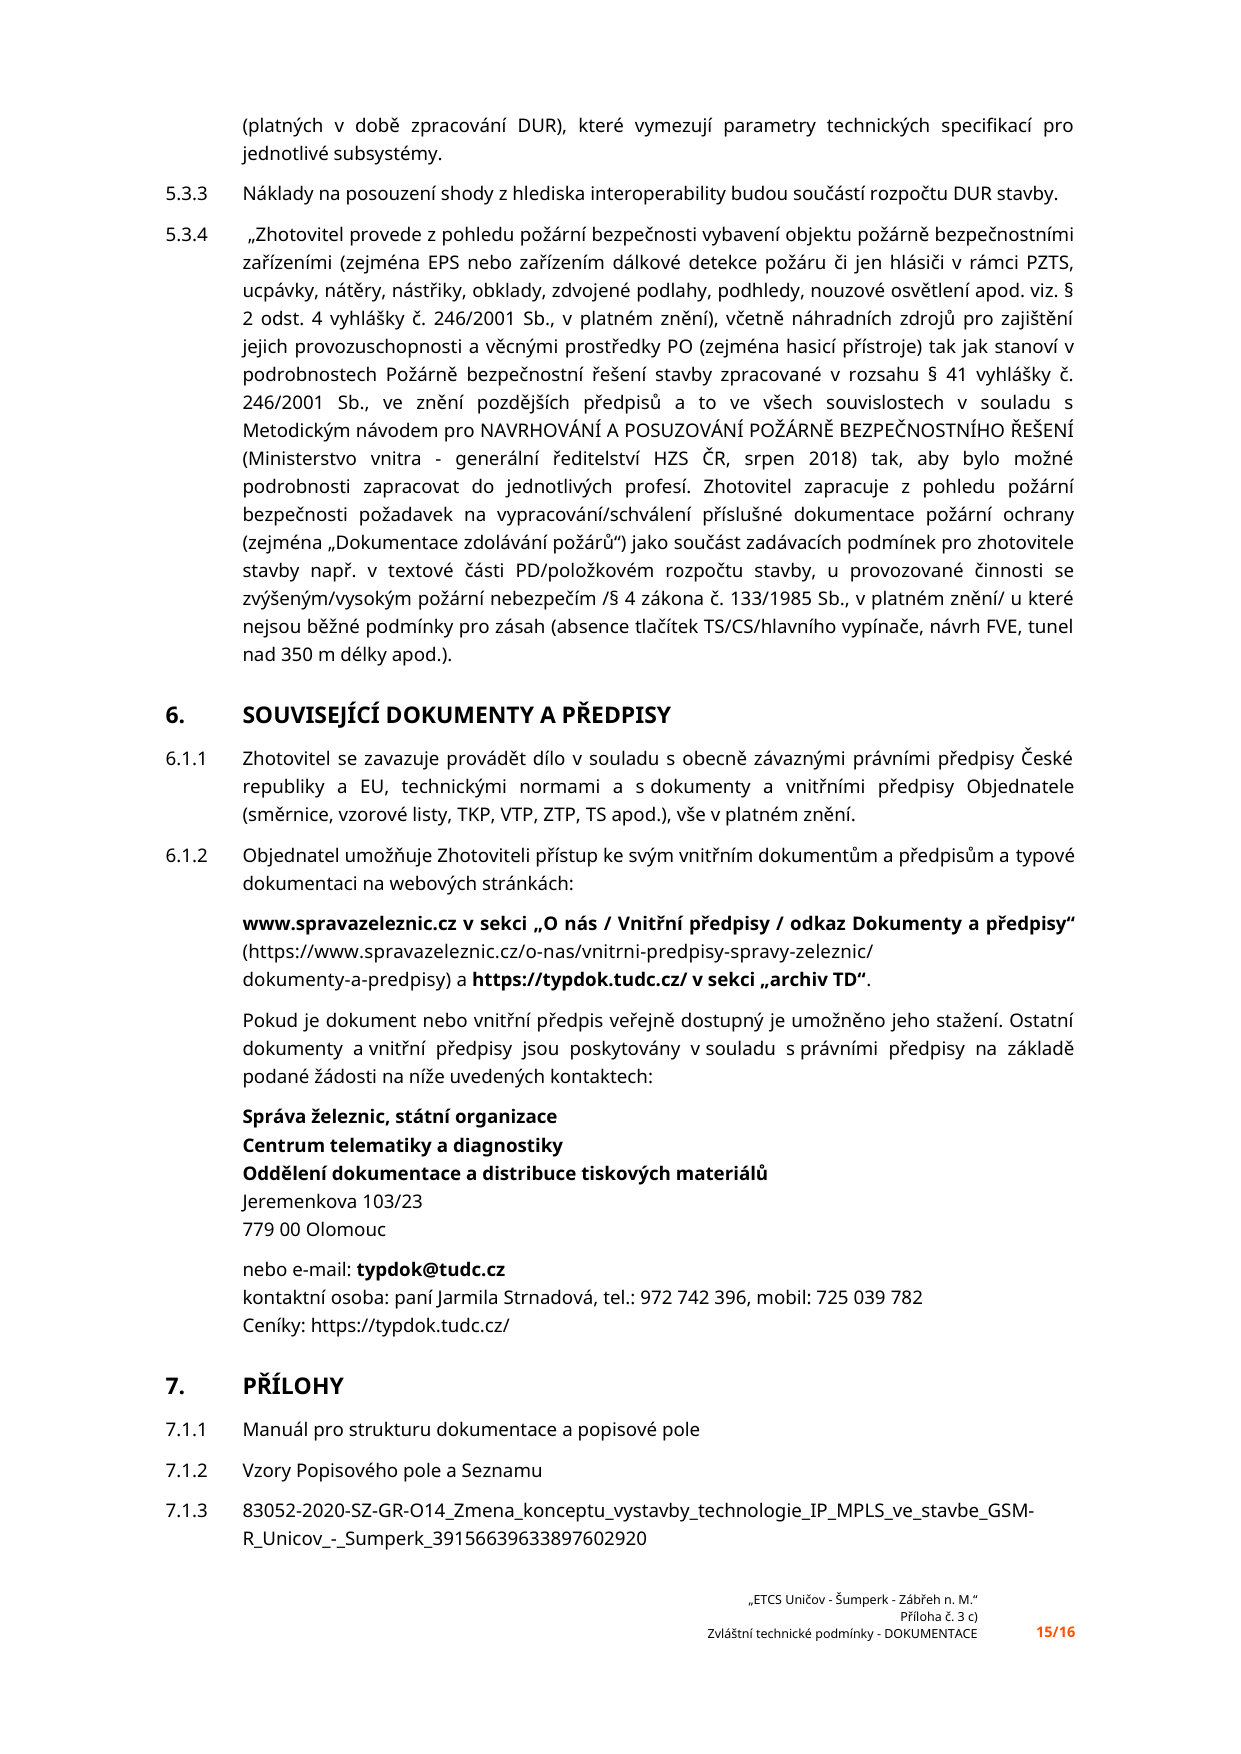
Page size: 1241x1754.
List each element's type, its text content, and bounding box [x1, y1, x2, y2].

text Náklady na posouzení shody z hlediska interoperability budou součástí rozpočtu DUR stavby. [165, 181, 1075, 206]
text 779 00 Olomouc [242, 1216, 1075, 1241]
text Vzory Popisového pole a Seznamu [165, 1457, 1075, 1483]
text nebo e-mail: typdok@tudc.cz [242, 1256, 1075, 1282]
text „Zhotovitel provede z pohledu požární bezpečnosti vybavení objektu požárně bezpečnostními zařízeními (zejména EPS nebo zařízením dálkové detekce požáru či jen hlásiči v rámci PZTS, ucpávky, nátěry, nástřiky, obklady, zdvojené podlahy, podhledy, nouzové osvětlení apod. viz. § 2 odst. 4 vyhlášky č. 246/2001 Sb., v platném znění), včetně náhradních zdrojů pro zajištění jejich provozuschopnosti a věcnými prostředky PO (zejména hasicí přístroje) tak jak stanoví v podrobnostech Požárně bezpečnostní řešení stavby zpracované v rozsahu § 41 vyhlášky č. 246/2001 Sb., ve znění pozdějších předpisů a to ve všech souvislostech v souladu s Metodickým návodem pro NAVRHOVÁNÍ A POSUZOVÁNÍ POŽÁRNĚ BEZPEČNOSTNÍHO ŘEŠENÍ (Ministerstvo vnitra - generální ředitelství HZS ČR, srpen 2018) tak, aby bylo možné podrobnosti zapracovat do jednotlivých profesí. Zhotovitel zapracuje z pohledu požární bezpečnosti požadavek na vypracování/schválení příslušné dokumentace požární ochrany (zejména „Dokumentace zdolávání požárů“) jako součást zadávacích podmínek pro zhotovitele stavby např. v textové části PD/položkovém rozpočtu stavby, u provozované činnosti se zvýšeným/vysokým požární nebezpečím /§ 4 zákona č. 133/1985 Sb., v platném znění/ u které nejsou běžné podmínky pro zásah (absence tlačítek TS/CS/hlavního vypínače, návrh FVE, tunel nad 350 m délky apod.). [165, 221, 1075, 667]
text Objednatel umožňuje Zhotoviteli přístup ke svým vnitřním dokumentům a předpisům a typové dokumentaci na webových stránkách: [165, 842, 1075, 896]
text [165, 112, 1075, 166]
text kontaktní osoba: paní Jarmila Strnadová, tel.: 972 742 396, mobil: 725 039 782 [242, 1284, 1075, 1310]
text Oddělení dokumentace a distribuce tiskových materiálů [242, 1160, 1075, 1185]
text SOUVISEJÍCÍ DOKUMENTY A PŘEDPISY [165, 699, 1075, 730]
text 83052-2020-SZ-GR-O14_Zmena_konceptu_vystavby_technologie_IP_MPLS_ve_stavbe_GSM-R_Unicov_-_Sumperk_39156639633897602920 [165, 1498, 1075, 1551]
text Správa železnic, státní organizace [242, 1104, 1075, 1129]
text Ceníky: https://typdok.tudc.cz/ [242, 1312, 1075, 1338]
text Jeremenkova 103/23 [242, 1188, 1075, 1213]
text www.spravazeleznic.cz v sekci „O nás / Vnitřní předpisy / odkaz Dokumenty a předpisy“ (https://www.spravazeleznic.cz/o-nas/vnitrni-predpisy-spravy-zeleznic/ dokumenty-a-predpisy) a https://typdok.tudc.cz/ v sekci „archiv TD“. [242, 911, 1075, 992]
text Manuál pro strukturu dokumentace a popisové pole [165, 1417, 1075, 1442]
text Pokud je dokument nebo vnitřní předpis veřejně dostupný je umožněno jeho stažení. Ostatní dokumenty a vnitřní předpisy jsou poskytovány v souladu s právními předpisy na základě podané žádosti na níže uvedených kontaktech: [242, 1007, 1075, 1089]
text Zhotovitel se zavazuje provádět dílo v souladu s obecně závaznými právními předpisy České republiky a EU, technickými normami a s dokumenty a vnitřními předpisy Objednatele (směrnice, vzorové listy, TKP, VTP, ZTP, TS apod.), vše v platném znění. [165, 746, 1075, 827]
text PŘÍLOHY [165, 1370, 1075, 1401]
text Centrum telematiky a diagnostiky [242, 1132, 1075, 1157]
